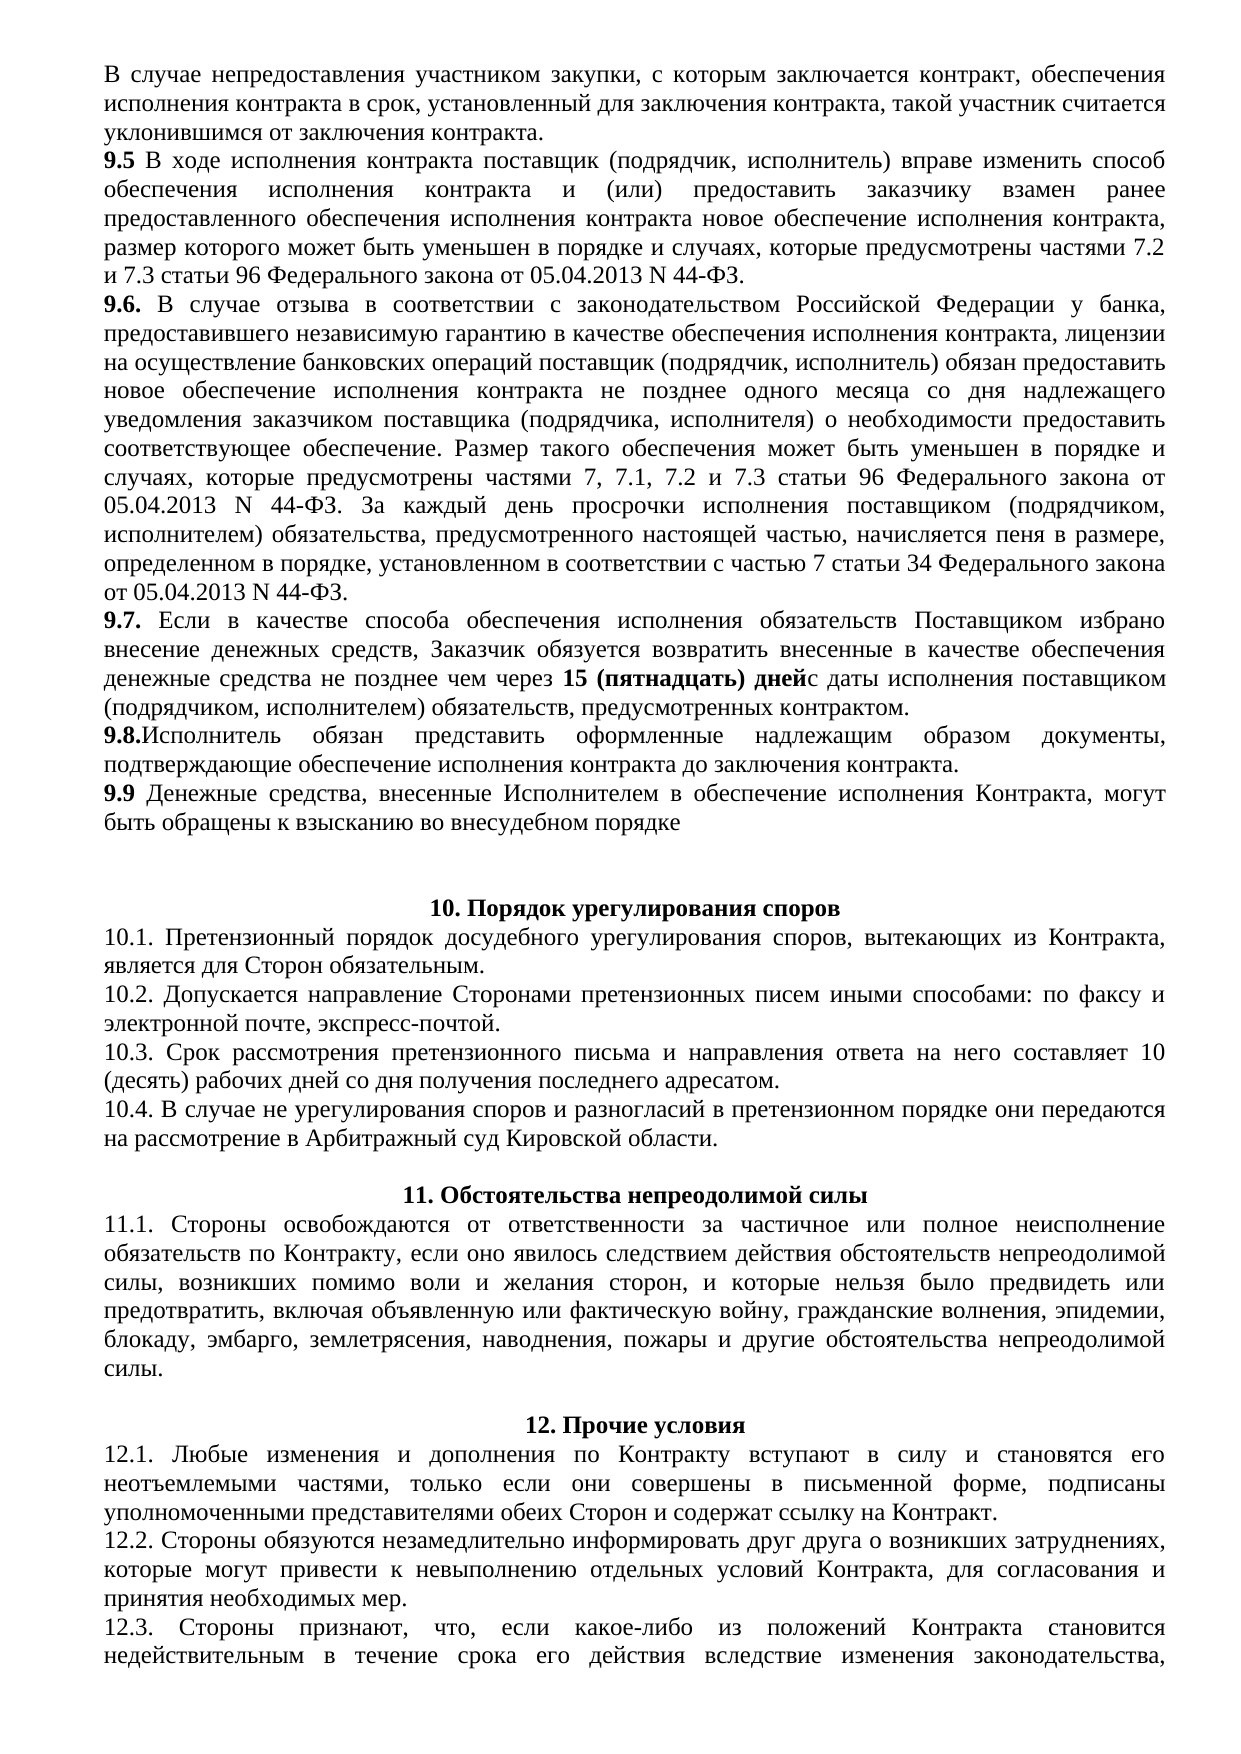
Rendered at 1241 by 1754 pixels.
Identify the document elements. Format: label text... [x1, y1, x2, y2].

text 10.3. Срок рассмотрения претензионного письма и направления ответа на него составляет 10 (десять) рабочих дней со дня получения последнего адресатом. [103, 1037, 1167, 1094]
text 12. Прочие условия [103, 1410, 1167, 1439]
text 9.5 В ходе исполнения контракта поставщик (подрядчик, исполнитель) вправе изменить способ обеспечения исполнения контракта и (или) предоставить заказчику взамен ранее предоставленного обеспечения исполнения контракта новое обеспечение исполнения контракта, размер которого может быть уменьшен в порядке и случаях, которые предусмотрены частями 7.2 и 7.3 статьи 96 Федерального закона от 05.04.2013 N 44-ФЗ. [103, 145, 1167, 289]
text 11.1. Стороны освобождаются от ответственности за частичное или полное неисполнение обязательств по Контракту, если оно явилось следствием действия обстоятельств непреодолимой силы, возникших помимо воли и желания сторон, и которые нельзя было предвидеть или предотвратить, включая объявленную или фактическую войну, гражданские волнения, эпидемии, блокаду, эмбарго, землетрясения, наводнения, пожары и другие обстоятельства непреодолимой силы. [103, 1209, 1167, 1382]
text 10.2. Допускается направление Сторонами претензионных писем иными способами: по факсу и электронной почте, экспресс-почтой. [103, 979, 1167, 1037]
text 10.4. В случае не урегулирования споров и разногласий в претензионном порядке они передаются на рассмотрение в Арбитражный суд Кировской области. [103, 1094, 1167, 1152]
text 9.8.Исполнитель обязан представить оформленные надлежащим образом документы, подтверждающие обеспечение исполнения контракта до заключения контракта. [103, 720, 1167, 778]
text 10.1. Претензионный порядок досудебного урегулирования споров, вытекающих из Контракта, является для Сторон обязательным. [103, 922, 1167, 979]
text 11. Обстоятельства непреодолимой силы [103, 1180, 1167, 1209]
text 12.1. Любые изменения и дополнения по Контракту вступают в силу и становятся его неотъемлемыми частями, только если они совершены в письменной форме, подписаны уполномоченными представителями обеих Сторон и содержат ссылку на Контракт. [103, 1439, 1167, 1525]
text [103, 1612, 1167, 1669]
text 10. Порядок урегулирования споров [103, 893, 1167, 922]
text 9.6. В случае отзыва в соответствии с законодательством Российской Федерации у банка, предоставившего независимую гарантию в качестве обеспечения исполнения контракта, лицензии на осуществление банковских операций поставщик (подрядчик, исполнитель) обязан предоставить новое обеспечение исполнения контракта не позднее одного месяца со дня надлежащего уведомления заказчиком поставщика (подрядчика, исполнителя) о необходимости предоставить соответствующее обеспечение. Размер такого обеспечения может быть уменьшен в порядке и случаях, которые предусмотрены частями 7, 7.1, 7.2 и 7.3 статьи 96 Федерального закона от 05.04.2013 N 44-ФЗ. За каждый день просрочки исполнения поставщиком (подрядчиком, исполнителем) обязательства, предусмотренного настоящей частью, начисляется пеня в размере, определенном в порядке, установленном в соответствии с частью 7 статьи 34 Федерального закона от 05.04.2013 N 44-ФЗ. [103, 289, 1167, 605]
text 12.2. Стороны обязуются незамедлительно информировать друг друга о возникших затруднениях, которые могут привести к невыполнению отдельных условий Контракта, для согласования и принятия необходимых мер. [103, 1525, 1167, 1612]
text 9.9 Денежные средства, внесенные Исполнителем в обеспечение исполнения Контракта, могут быть обращены к взысканию во внесудебном порядке [103, 778, 1167, 835]
text 9.7. Если в качестве способа обеспечения исполнения обязательств Поставщиком избрано внесение денежных средств, Заказчик обязуется возвратить внесенные в качестве обеспечения денежные средства не позднее чем через 15 (пятнадцать) днейс даты исполнения поставщиком (подрядчиком, исполнителем) обязательств, предусмотренных контрактом. [103, 605, 1167, 720]
text В случае непредоставления участником закупки, с которым заключается контракт, обеспечения исполнения контракта в срок, установленный для заключения контракта, такой участник считается уклонившимся от заключения контракта. [103, 59, 1167, 145]
